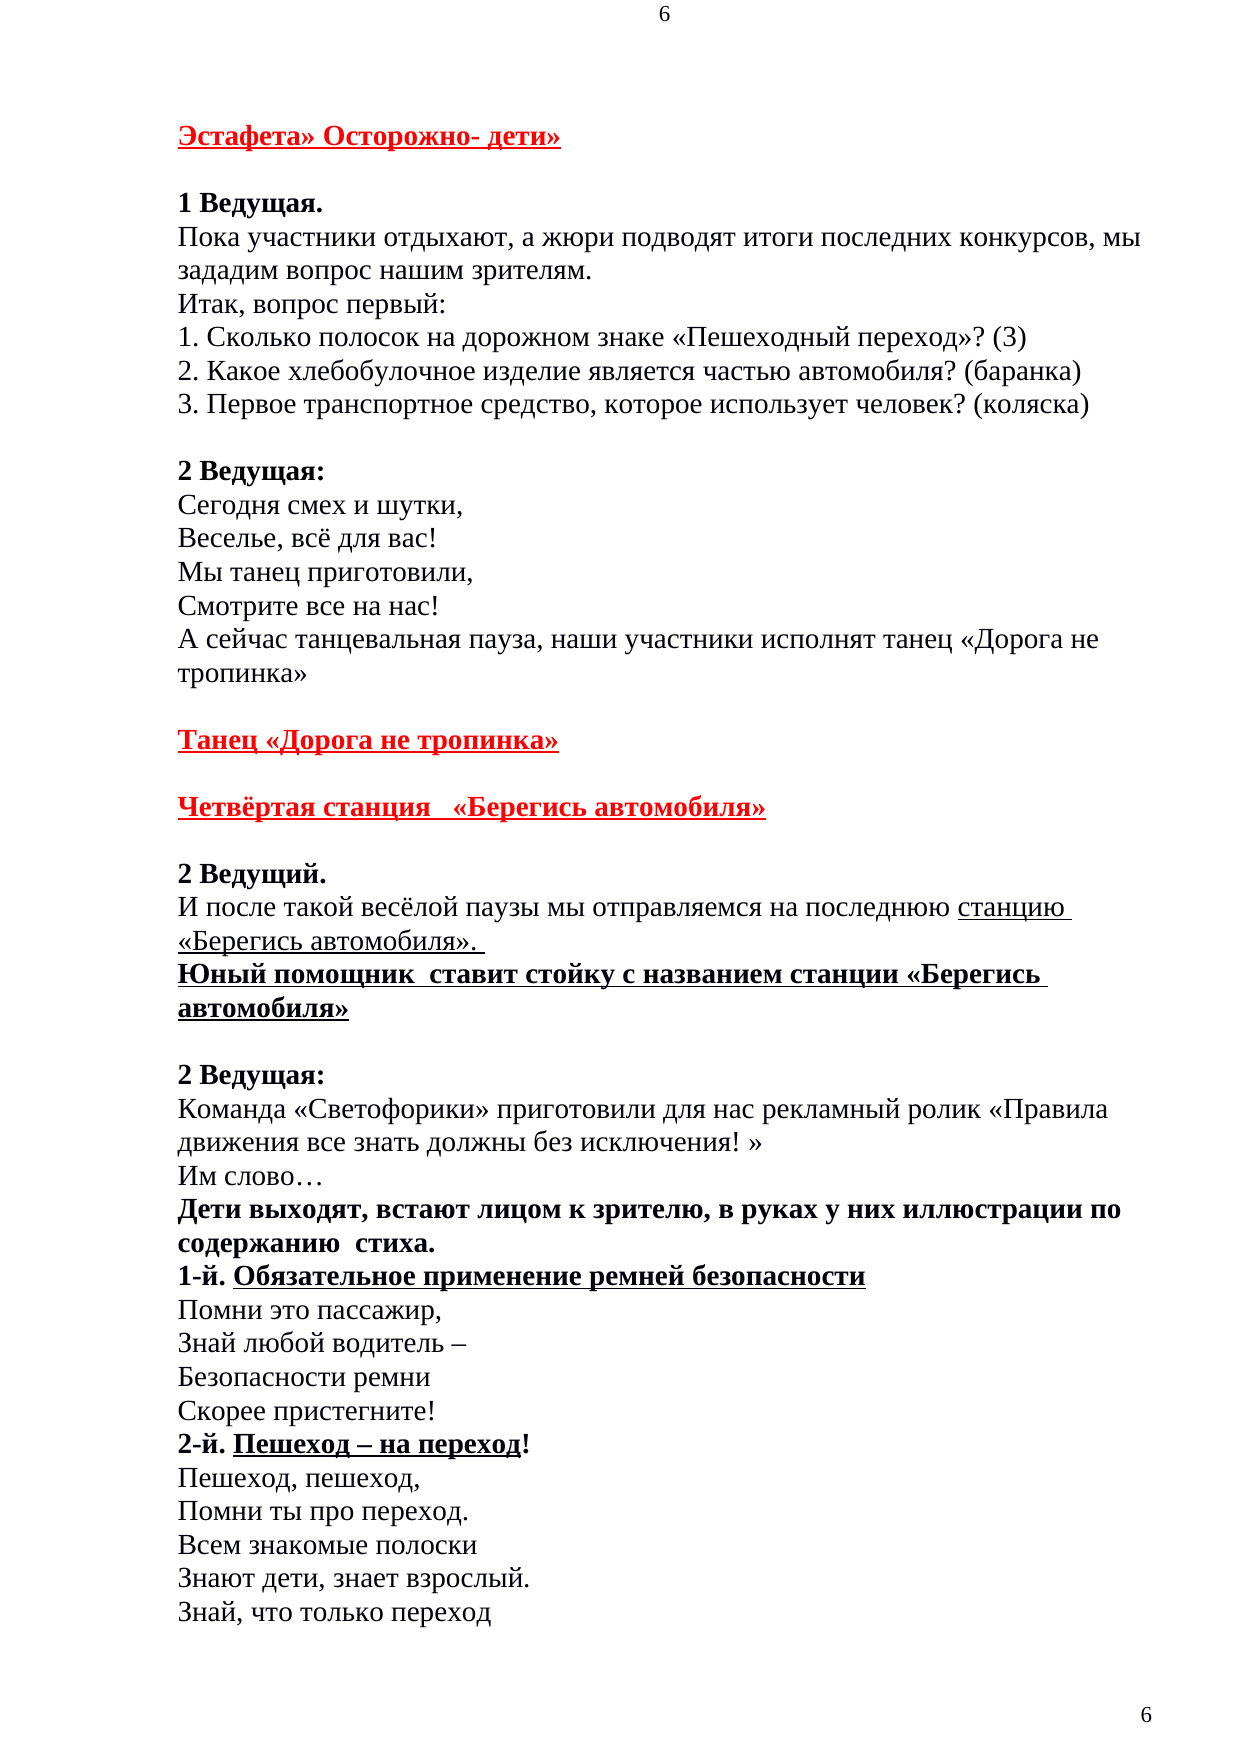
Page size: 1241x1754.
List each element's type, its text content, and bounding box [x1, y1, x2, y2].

text Танец «Дорога не тропинка» [177, 722, 1152, 755]
text И после такой весёлой паузы мы отправляемся на последнюю станцию «Берегись автомобиля». [177, 889, 1152, 957]
text Дети выходят, встают лицом к зрителю, в руках у них иллюстрации по содержанию стиха. [177, 1191, 1152, 1258]
text 2 Ведущий. [177, 856, 1152, 889]
text Итак, вопрос первый: [177, 286, 1152, 319]
text 2 Ведущая: [177, 453, 1152, 487]
text Мы танец приготовили, [177, 554, 1152, 588]
text Безопасности ремни [177, 1359, 1152, 1393]
text Смотрите все на нас! [177, 588, 1152, 621]
text 2 Ведущая: [177, 1057, 1152, 1091]
text Эстафета» Осторожно- дети» [177, 118, 1152, 152]
text Знай, что только переход [177, 1594, 1152, 1627]
text Юный помощник ставит стойку с названием станции «Берегись автомобиля» [177, 957, 1152, 1024]
text Всем знакомые полоски [177, 1527, 1152, 1560]
text 3. Первое транспортное средство, которое использует человек? (коляска) [177, 386, 1152, 420]
text 1 Ведущая. [177, 185, 1152, 219]
text 1-й. Обязательное применение ремней безопасности [177, 1258, 1152, 1292]
text Пешеход, пешеход, [177, 1460, 1152, 1493]
text Знают дети, знает взрослый. [177, 1560, 1152, 1594]
text Знай любой водитель – [177, 1326, 1152, 1359]
text 2. Какое хлебобулочное изделие является частью автомобиля? (баранка) [177, 353, 1152, 386]
text Пока участники отдыхают, а жюри подводят итоги последних конкурсов, мы зададим вопрос нашим зрителям. [177, 219, 1152, 286]
text А сейчас танцевальная пауза, наши участники исполнят танец «Дорога не тропинка» [177, 621, 1152, 688]
text 2-й. Пешеход – на переход! [177, 1426, 1152, 1460]
text Помни это пассажир, [177, 1292, 1152, 1326]
text Сегодня смех и шутки, [177, 487, 1152, 521]
text Им слово… [177, 1158, 1152, 1191]
text Скорее пристегните! [177, 1393, 1152, 1426]
text Команда «Светофорики» приготовили для нас рекламный ролик «Правила движения все знать должны без исключения! » [177, 1091, 1152, 1158]
text Четвёртая станция «Берегись автомобиля» [177, 789, 1152, 822]
text 1. Сколько полосок на дорожном знаке «Пешеходный переход»? (3) [177, 319, 1152, 353]
text Веселье, всё для вас! [177, 521, 1152, 554]
text Помни ты про переход. [177, 1493, 1152, 1527]
